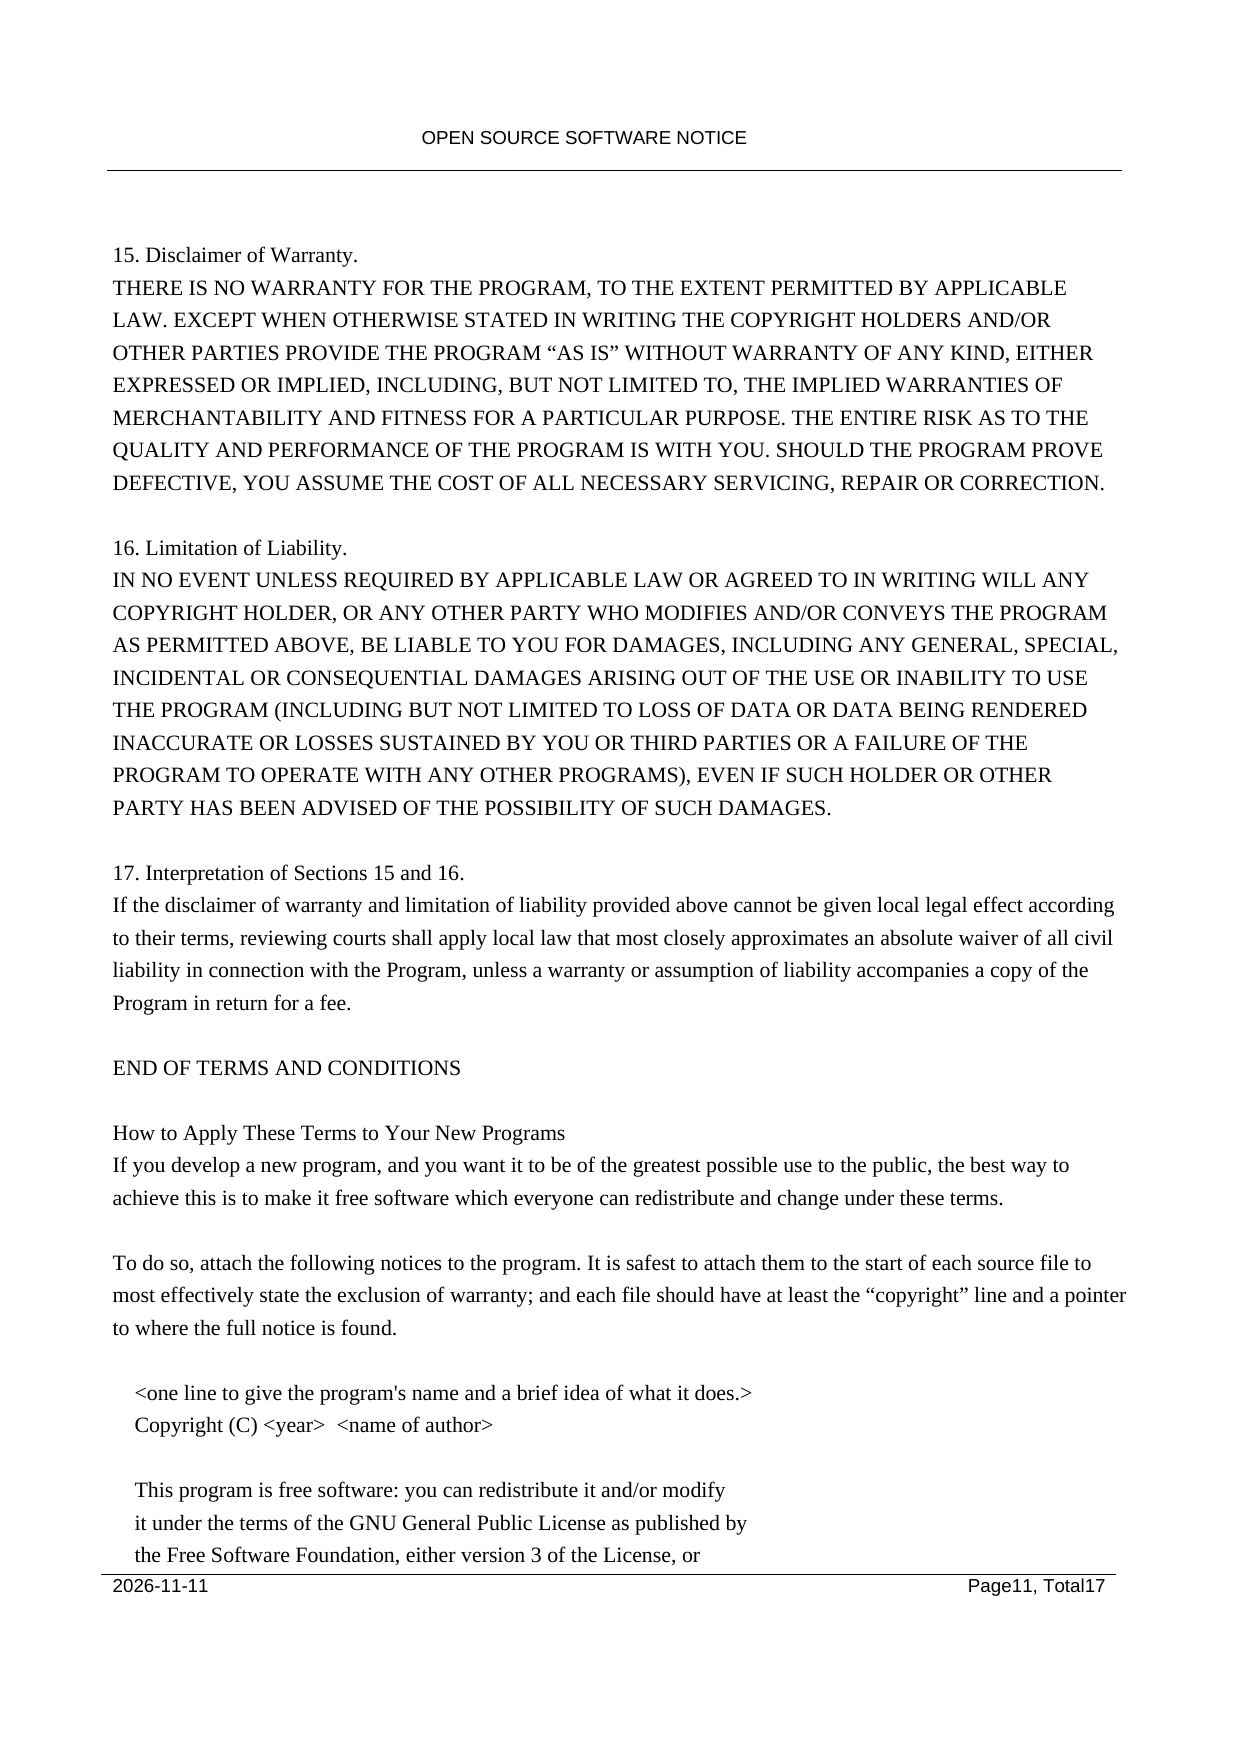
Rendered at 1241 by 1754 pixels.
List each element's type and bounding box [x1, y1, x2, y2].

text [112, 206, 1128, 1571]
